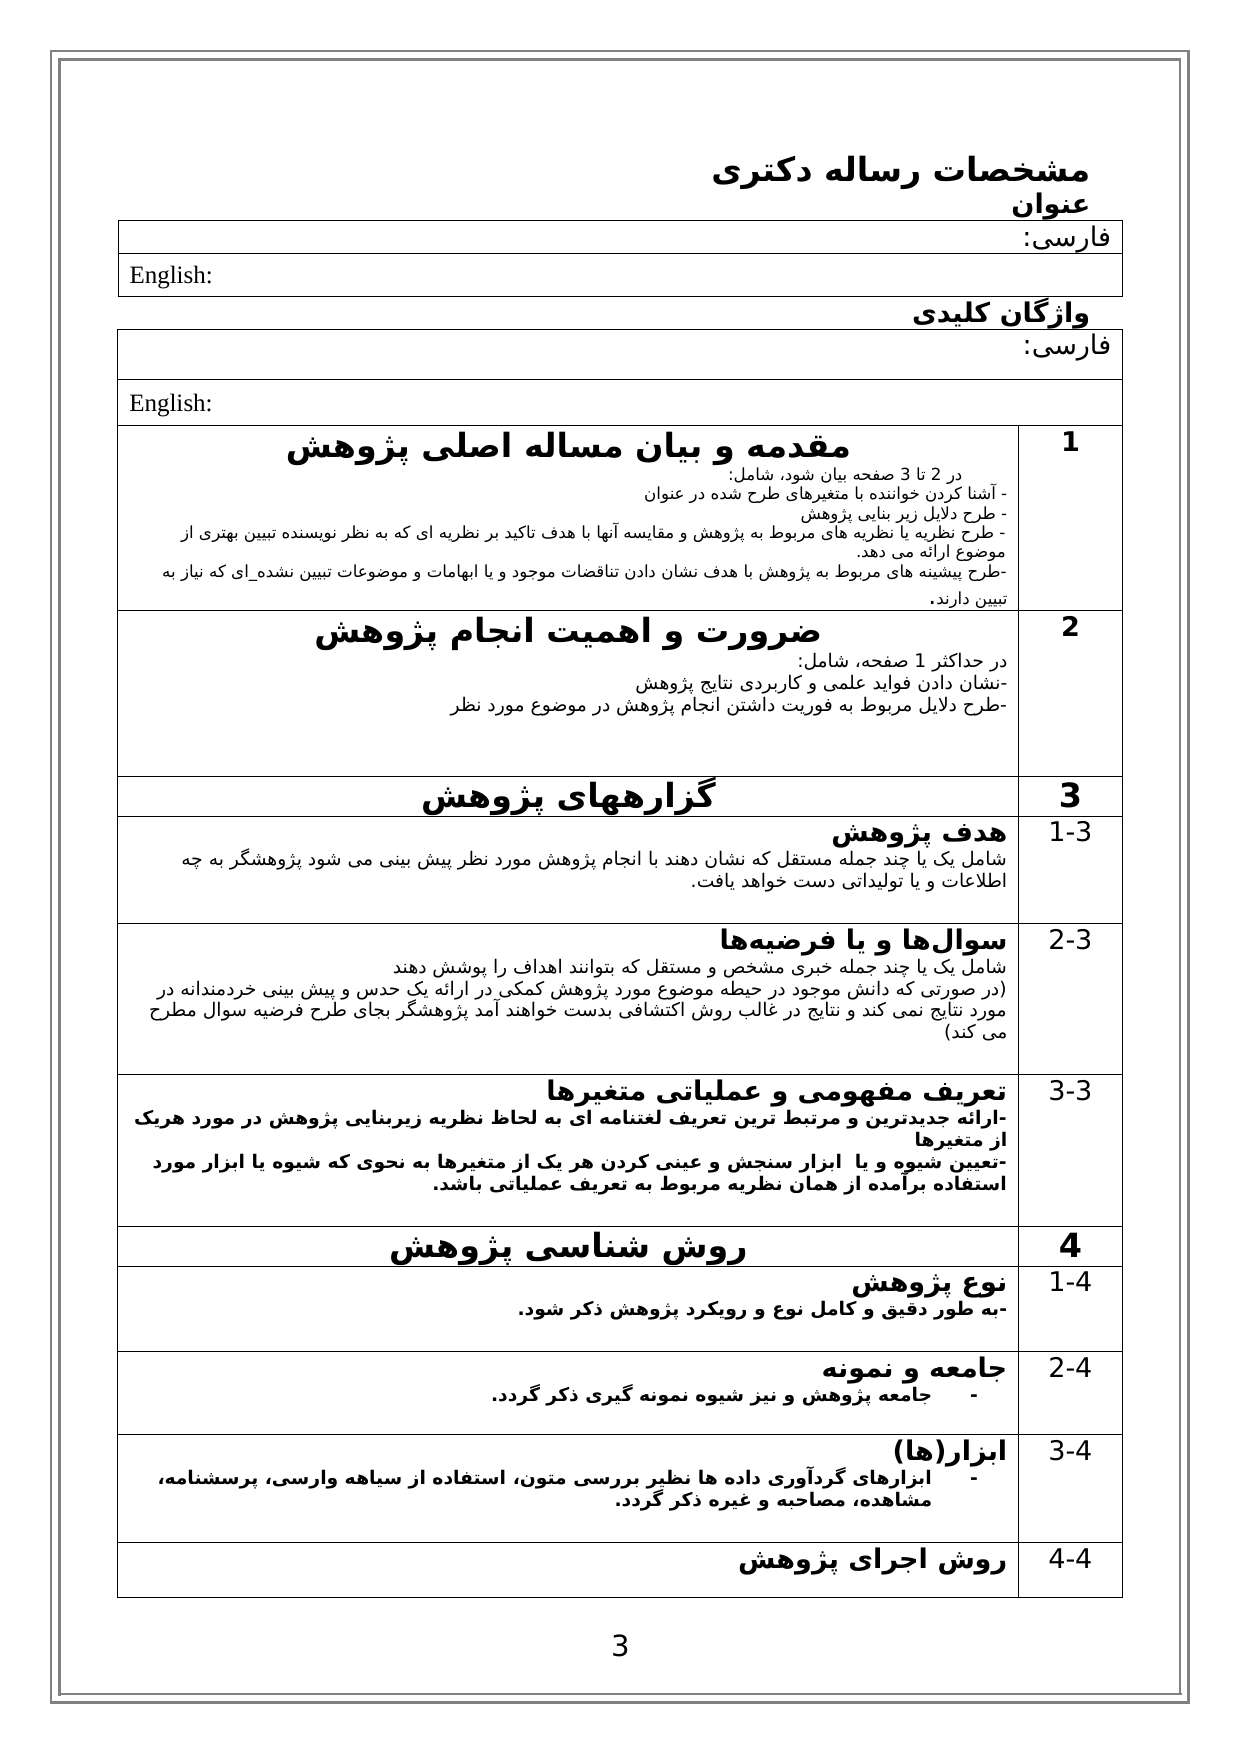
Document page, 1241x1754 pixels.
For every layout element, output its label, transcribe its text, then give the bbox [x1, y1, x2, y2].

table_cell 2-3 [1019, 924, 1122, 1074]
table_cell مقدمه و بیان مساله اصلی پژوهش در 2 تا 3 صفحه بیان شود، شامل: - آشنا کردن خواننده با متغیرهای طرح شده در عنوان - طرح دلایل زیر بنایی پژوهش - طرح نظریه یا نظریه های مربوط به پژوهش و مقایسه آنها با هدف تاکید بر نظریه ای که به نظر نویسنده تبیین بهتری از موضوع ارائه می دهد. -طرح پیشینه های مربوط به پژوهش با هدف نشان دادن تناقضات موجود و یا ابهامات و موضوعات تبیین نشده_ای که نیاز به تبیین دارند. [118, 426, 1018, 610]
table_cell تعریف مفهومی و عملیاتی متغیرها -ارائه جدیدترین و مرتبط ترین تعریف لغتنامه ای به لحاظ نظریه زیربنایی پژوهش در مورد هریک از متغیرها -تعیین شیوه و یا ابزار سنجش و عینی کردن هر یک از متغیرها به نحوی که شیوه یا ابزار مورد استفاده برآمده از همان نظریه مربوط به تعریف عملیاتی باشد. [118, 1075, 1018, 1226]
table_cell 3 [1019, 777, 1122, 816]
table_cell نوع پژوهش -به طور دقیق و کامل نوع و رویکرد پژوهش ذکر شود. [118, 1267, 1018, 1351]
table_header فارسی: [119, 221, 1122, 253]
table_cell 1-4 [1019, 1267, 1122, 1351]
table_cell 2-4 [1019, 1352, 1122, 1434]
table_cell 1 [1019, 426, 1122, 610]
table_header فارسی: [118, 330, 1122, 379]
text واژگان کلیدی [150, 297, 1090, 329]
table_cell 3-3 [1019, 1075, 1122, 1226]
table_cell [118, 1543, 1018, 1597]
table_cell سوال‌ها و یا فرضیه‌ها شامل یک یا چند جمله خبری مشخص و مستقل که بتوانند اهداف را پوشش دهند (در صورتی که دانش موجود در حیطه موضوع مورد پژوهش کمکی در ارائه یک حدس و پیش بینی خردمندانه در مورد نتایج نمی کند و نتایج در غالب روش اکتشافی بدست خواهند آمد پژوهشگر بجای طرح فرضیه سوال مطرح می کند) [118, 924, 1018, 1074]
table_cell English: [119, 254, 1122, 296]
table_cell هدف‌ پژوهش شامل یک یا چند جمله مستقل که نشان دهند با انجام پژوهش مورد نظر پیش بینی می شود پژوهشگر به چه اطلاعات و یا تولیداتی دست خواهد یافت. [118, 817, 1018, 923]
table_cell گزارههای پژوهش [118, 777, 1018, 816]
table_cell ضرورت و اهمیت انجام پژوهش در حداکثر 1 صفحه، شامل: -نشان دادن فواید علمی و کاربردی نتایج پژوهش -طرح دلایل مربوط به فوریت داشتن انجام پژوهش در موضوع مورد نظر [118, 611, 1018, 776]
table_cell ابزار(ها) ابزارهای گردآوری داده ها نظیر بررسی متون، استفاده از سیاهه وارسی، پرسشنامه، مشاهده، مصاحبه و غیره ذکر گردد. [118, 1435, 1018, 1542]
table_cell روش شناسی پژوهش [118, 1227, 1018, 1266]
table_cell 1-3 [1019, 817, 1122, 923]
table_cell 4 [1019, 1227, 1122, 1266]
table_cell 3-4 [1019, 1435, 1122, 1542]
table_cell 4-4 [1019, 1543, 1122, 1597]
table_cell جامعه و نمونه جامعه پژوهش و نیز شیوه نمونه گیری ذکر گردد. [118, 1352, 1018, 1434]
table_cell 2 [1019, 611, 1122, 776]
text عنوان [150, 189, 1090, 220]
text مشخصات رساله دکتری [150, 150, 1090, 189]
table_cell English: [118, 380, 1122, 425]
